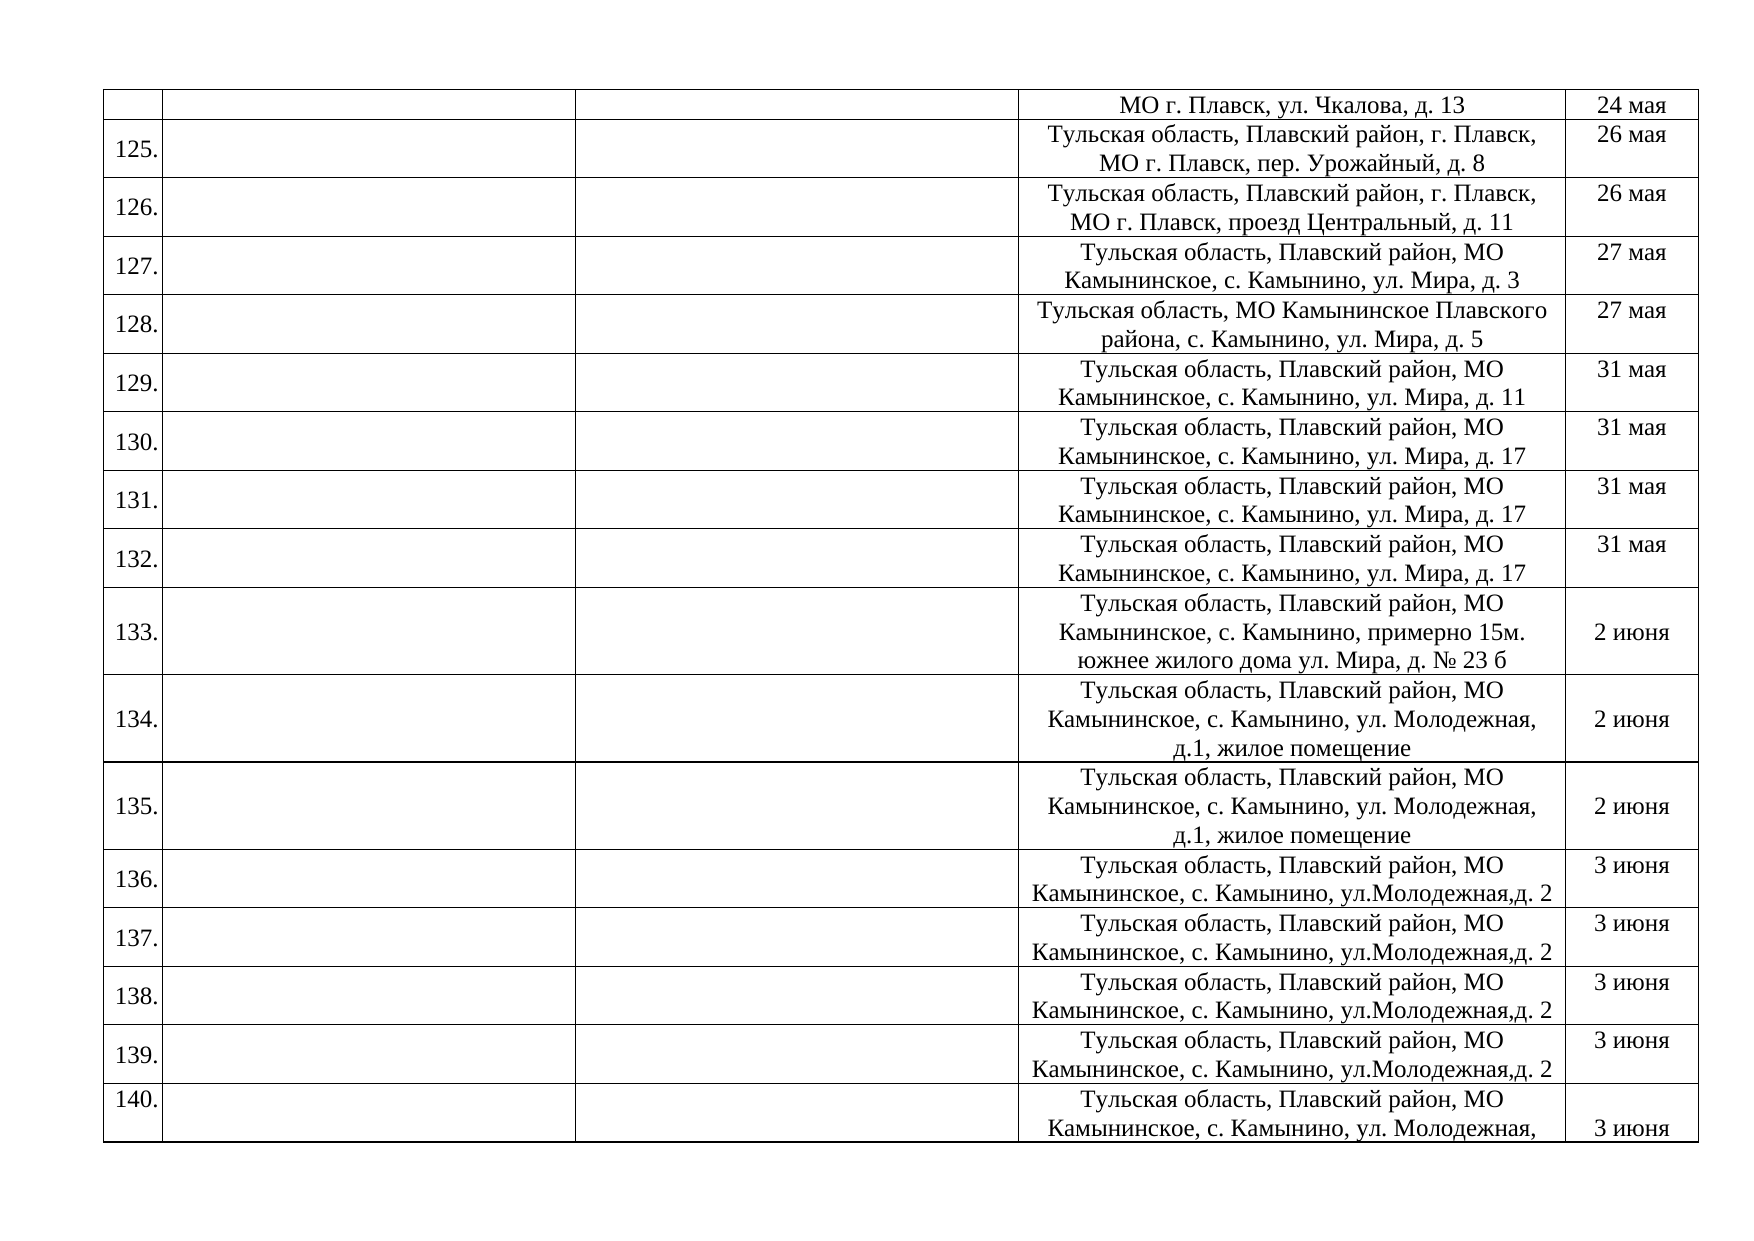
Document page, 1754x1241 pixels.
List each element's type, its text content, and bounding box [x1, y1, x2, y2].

table_cell [104, 354, 162, 411]
table_cell Тульская область, Плавский район, г. Плавск, МО г. Плавск, пер. Урожайный, д. 8 [1019, 120, 1565, 177]
table_cell Тульская область, МО Камынинское Плавского района, с. Камынино, ул. Мира, д. 5 [1019, 295, 1565, 353]
table_cell [163, 763, 575, 849]
table_cell 24 мая [1566, 90, 1698, 118]
table_cell Тульская область, Плавский район, МО Камынинское, с. Камынино, примерно 15м. южнее жилого дома ул. Мира, д. № 23 б [1019, 588, 1565, 674]
table_cell Тульская область, Плавский район, МО Камынинское, с. Камынино, ул. Мира, д. 11 [1019, 354, 1565, 411]
table_cell Тульская область, Плавский район, МО Камынинское, с. Камынино, ул. Молодежная, д.1, жилое помещение [1019, 675, 1565, 761]
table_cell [1019, 90, 1565, 118]
table_cell 2 июня [1566, 588, 1698, 674]
table_cell [104, 90, 162, 118]
table_cell Тульская область, Плавский район, г. Плавск, МО г. Плавск, проезд Центральный, д. 11 [1019, 178, 1565, 236]
table_cell [576, 763, 1018, 849]
table_cell [104, 763, 162, 849]
table_cell [104, 471, 162, 528]
table_cell [163, 90, 575, 118]
table_cell [576, 90, 1018, 118]
table_cell [576, 237, 1018, 294]
table_cell [104, 1025, 162, 1083]
table_cell [576, 412, 1018, 470]
table_cell 27 мая [1566, 237, 1698, 294]
table_cell [576, 1025, 1018, 1083]
table_cell [163, 237, 575, 294]
table_cell 26 мая [1566, 120, 1698, 177]
table_cell [163, 675, 575, 761]
table_cell [163, 295, 575, 353]
table_cell [104, 295, 162, 353]
table_cell Тульская область, Плавский район, МО Камынинское, с. Камынино, ул. Мира, д. 17 [1019, 412, 1565, 470]
table_cell [576, 1084, 1018, 1141]
table_cell Тульская область, Плавский район, МО Камынинское, с. Камынино, ул. Мира, д. 17 [1019, 529, 1565, 587]
table_cell [576, 967, 1018, 1024]
table_cell [576, 120, 1018, 177]
table_cell Тульская область, Плавский район, МО Камынинское, с. Камынино, ул. Мира, д. 3 [1019, 237, 1565, 294]
table_cell [163, 529, 575, 587]
table_cell [104, 237, 162, 294]
table_cell 31 мая [1566, 412, 1698, 470]
table_cell [104, 967, 162, 1024]
table_cell 3 июня [1566, 908, 1698, 966]
table_cell [163, 354, 575, 411]
table_cell [104, 120, 162, 177]
table_cell 3 июня [1566, 1084, 1698, 1141]
table_cell Тульская область, Плавский район, МО Камынинское, с. Камынино, ул. Мира, д. 17 [1019, 471, 1565, 528]
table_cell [1019, 1084, 1565, 1141]
table_cell 3 июня [1566, 967, 1698, 1024]
table_cell [576, 850, 1018, 907]
table_cell [104, 675, 162, 761]
table_cell Тульская область, Плавский район, МО Камынинское, с. Камынино, ул.Молодежная,д. 2 [1019, 1025, 1565, 1083]
table_cell [163, 850, 575, 907]
table_cell [163, 471, 575, 528]
table_cell [576, 471, 1018, 528]
table_cell 26 мая [1566, 178, 1698, 236]
table_cell [104, 850, 162, 907]
table_cell Тульская область, Плавский район, МО Камынинское, с. Камынино, ул.Молодежная,д. 2 [1019, 967, 1565, 1024]
table_cell Тульская область, Плавский район, МО Камынинское, с. Камынино, ул. Молодежная, д.1, жилое помещение [1019, 763, 1565, 849]
table_cell 27 мая [1566, 295, 1698, 353]
table_cell 31 мая [1566, 471, 1698, 528]
table_cell 31 мая [1566, 354, 1698, 411]
table_cell [163, 120, 575, 177]
table_cell 3 июня [1566, 850, 1698, 907]
table_cell [576, 675, 1018, 761]
table_cell [576, 295, 1018, 353]
table_cell Тульская область, Плавский район, МО Камынинское, с. Камынино, ул.Молодежная,д. 2 [1019, 908, 1565, 966]
table_cell [163, 412, 575, 470]
table_cell [104, 529, 162, 587]
table_cell Тульская область, Плавский район, МО Камынинское, с. Камынино, ул.Молодежная,д. 2 [1019, 850, 1565, 907]
table_cell [576, 178, 1018, 236]
table_cell [104, 908, 162, 966]
table_cell [163, 1025, 575, 1083]
table_cell [104, 412, 162, 470]
table_cell [104, 588, 162, 674]
table_cell [576, 529, 1018, 587]
table_cell 2 июня [1566, 763, 1698, 849]
table_cell [163, 1084, 575, 1141]
table_cell [163, 588, 575, 674]
table_cell 3 июня [1566, 1025, 1698, 1083]
table_cell [576, 354, 1018, 411]
table_cell 2 июня [1566, 675, 1698, 761]
table_cell [576, 908, 1018, 966]
table_cell [576, 588, 1018, 674]
table_cell [104, 178, 162, 236]
table_cell [163, 908, 575, 966]
table_cell 31 мая [1566, 529, 1698, 587]
table_cell [104, 1084, 162, 1141]
table_cell [163, 967, 575, 1024]
table_cell [163, 178, 575, 236]
